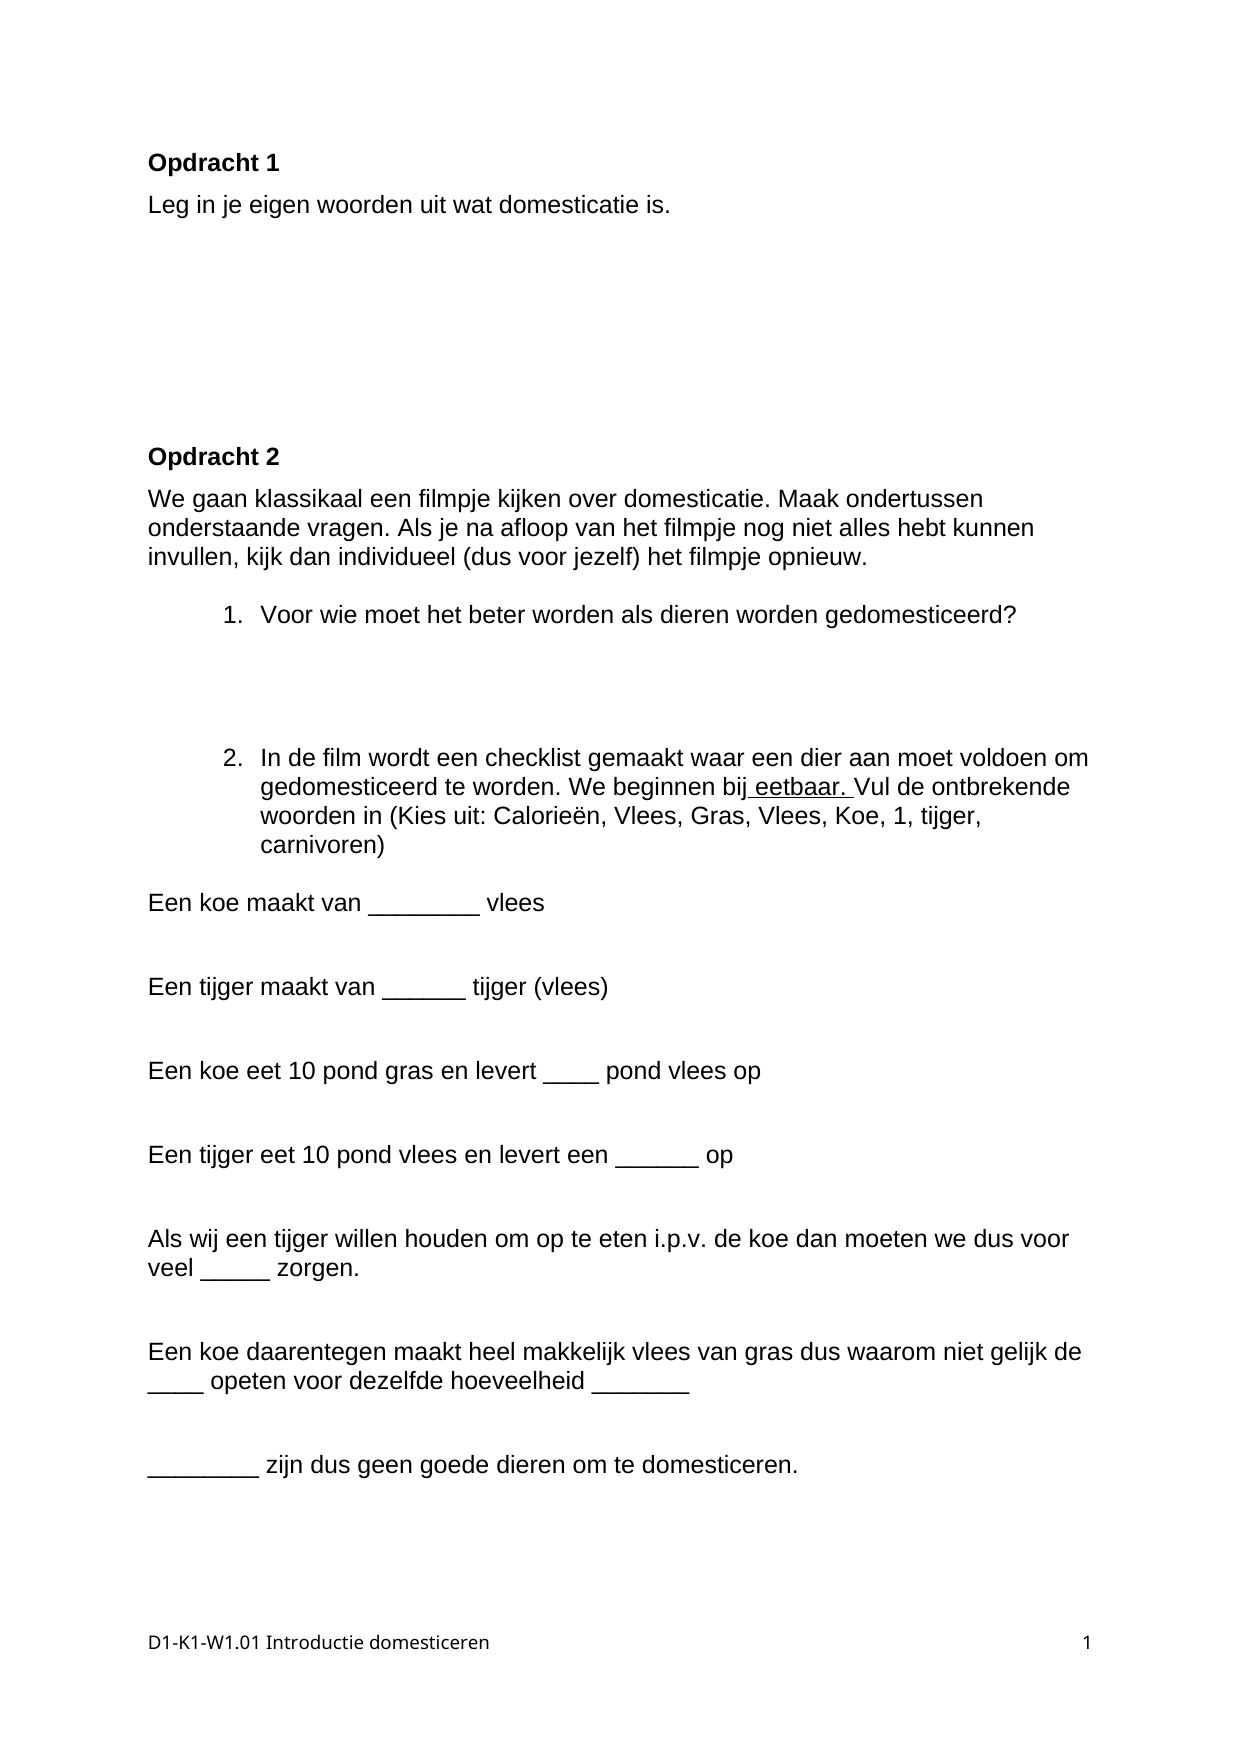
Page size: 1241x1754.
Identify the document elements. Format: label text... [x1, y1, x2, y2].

text Als wij een tijger willen houden om op te eten i.p.v. de koe dan moeten we dus voor veel _____ zorgen. [148, 1224, 1093, 1282]
text ________ zijn dus geen goede dieren om te domesticeren. [148, 1450, 1093, 1479]
text Leg in je eigen woorden uit wat domesticatie is. [148, 190, 1093, 218]
list Voor wie moet het beter worden als dieren worden gedomesticeerd? [223, 600, 1093, 628]
text Opdracht 2 [148, 442, 1093, 471]
text Een koe maakt van ________ vlees [148, 888, 1093, 916]
text We gaan klassikaal een filmpje kijken over domesticatie. Maak ondertussen onderstaande vragen. Als je na afloop van het filmpje nog niet alles hebt kunnen invullen, kijk dan individueel (dus voor jezelf) het filmpje opnieuw. [148, 484, 1093, 571]
text Een tijger eet 10 pond vlees en levert een ______ op [148, 1140, 1093, 1169]
list In de film wordt een checklist gemaakt waar een dier aan moet voldoen om gedomesticeerd te worden. We beginnen bij eetbaar. Vul de ontbrekende woorden in (Kies uit: Calorieën, Vlees, Gras, Vlees, Koe, 1, tijger, carnivoren) [223, 743, 1093, 858]
text Opdracht 1 [148, 148, 1093, 176]
text Een koe daarentegen maakt heel makkelijk vlees van gras dus waarom niet gelijk de ____ opeten voor dezelfde hoeveelheid _______ [148, 1337, 1093, 1395]
text Een koe eet 10 pond gras en levert ____ pond vlees op [148, 1056, 1093, 1085]
text Een tijger maakt van ______ tijger (vlees) [148, 972, 1093, 1001]
